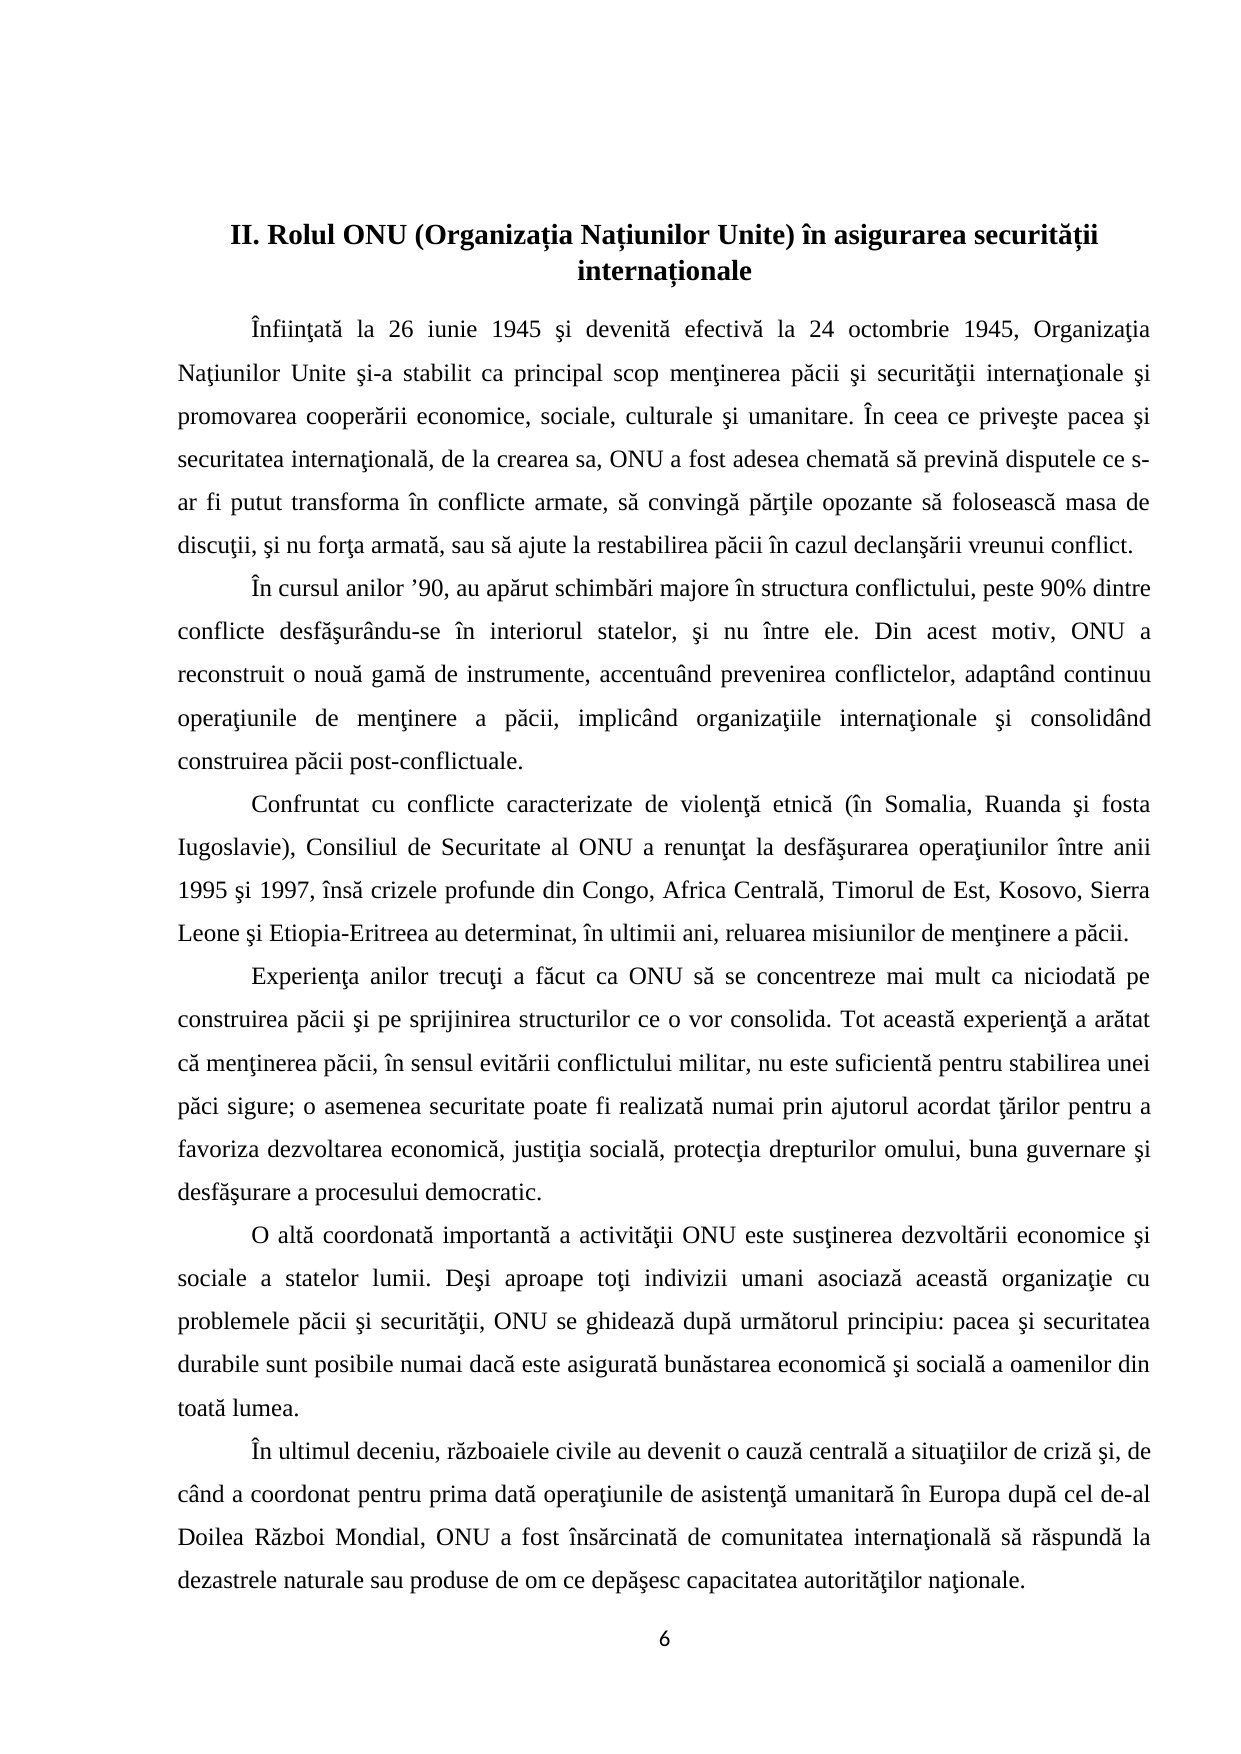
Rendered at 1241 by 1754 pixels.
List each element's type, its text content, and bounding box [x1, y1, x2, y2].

text În ultimul deceniu, războaiele civile au devenit o cauză centrală a situaţiilor de criză şi, de când a coordonat pentru prima dată operaţiunile de asistenţă umanitară în Europa după cel de-al Doilea Război Mondial, ONU a fost însărcinată de comunitatea internaţională să răspundă la dezastrele naturale sau produse de om ce depăşesc capacitatea autorităţilor naţionale. [177, 1436, 1152, 1594]
subtitle II. Rolul ONU (Organizația Națiunilor Unite) în asigurarea securității internaționale [177, 217, 1152, 287]
text În cursul anilor ’90, au apărut schimbări majore în structura conflictului, peste 90% dintre conflicte desfăşurându-se în interiorul statelor, şi nu între ele. Din acest motiv, ONU a reconstruit o nouă gamă de instrumente, accentuând prevenirea conflictelor, adaptând continuu operaţiunile de menţinere a păcii, implicând organizaţiile internaţionale şi consolidând construirea păcii post-conflictuale. [177, 573, 1152, 774]
text Înfiinţată la 26 iunie 1945 şi devenită efectivă la 24 octombrie 1945, Organizaţia Naţiunilor Unite şi-a stabilit ca principal scop menţinerea păcii şi securităţii internaţionale şi promovarea cooperării economice, sociale, culturale şi umanitare. În ceea ce priveşte pacea şi securitatea internaţională, de la crearea sa, ONU a fost adesea chemată să prevină disputele ce s-ar fi putut transforma în conflicte armate, să convingă părţile opozante să folosească masa de discuţii, şi nu forţa armată, sau să ajute la restabilirea păcii în cazul declanşării vreunui conflict. [177, 314, 1152, 559]
text O altă coordonată importantă a activităţii ONU este susţinerea dezvoltării economice şi sociale a statelor lumii. Deşi aproape toţi indivizii umani asociază această organizaţie cu problemele păcii şi securităţii, ONU se ghidează după următorul principiu: pacea şi securitatea durabile sunt posibile numai dacă este asigurată bunăstarea economică şi socială a oamenilor din toată lumea. [177, 1220, 1152, 1421]
text Experienţa anilor trecuţi a făcut ca ONU să se concentreze mai mult ca niciodată pe construirea păcii şi pe sprijinirea structurilor ce o vor consolida. Tot această experienţă a arătat că menţinerea păcii, în sensul evitării conflictului militar, nu este suficientă pentru stabilirea unei păci sigure; o asemenea securitate poate fi realizată numai prin ajutorul acordat ţărilor pentru a favoriza dezvoltarea economică, justiţia socială, protecţia drepturilor omului, buna guvernare şi desfăşurare a procesului democratic. [177, 961, 1152, 1206]
text Confruntat cu conflicte caracterizate de violenţă etnică (în Somalia, Ruanda şi fosta Iugoslavie), Consiliul de Securitate al ONU a renunţat la desfăşurarea operaţiunilor între anii 1995 şi 1997, însă crizele profunde din Congo, Africa Centrală, Timorul de Est, Kosovo, Sierra Leone şi Etiopia-Eritreea au determinat, în ultimii ani, reluarea misiunilor de menţinere a păcii. [177, 789, 1152, 947]
